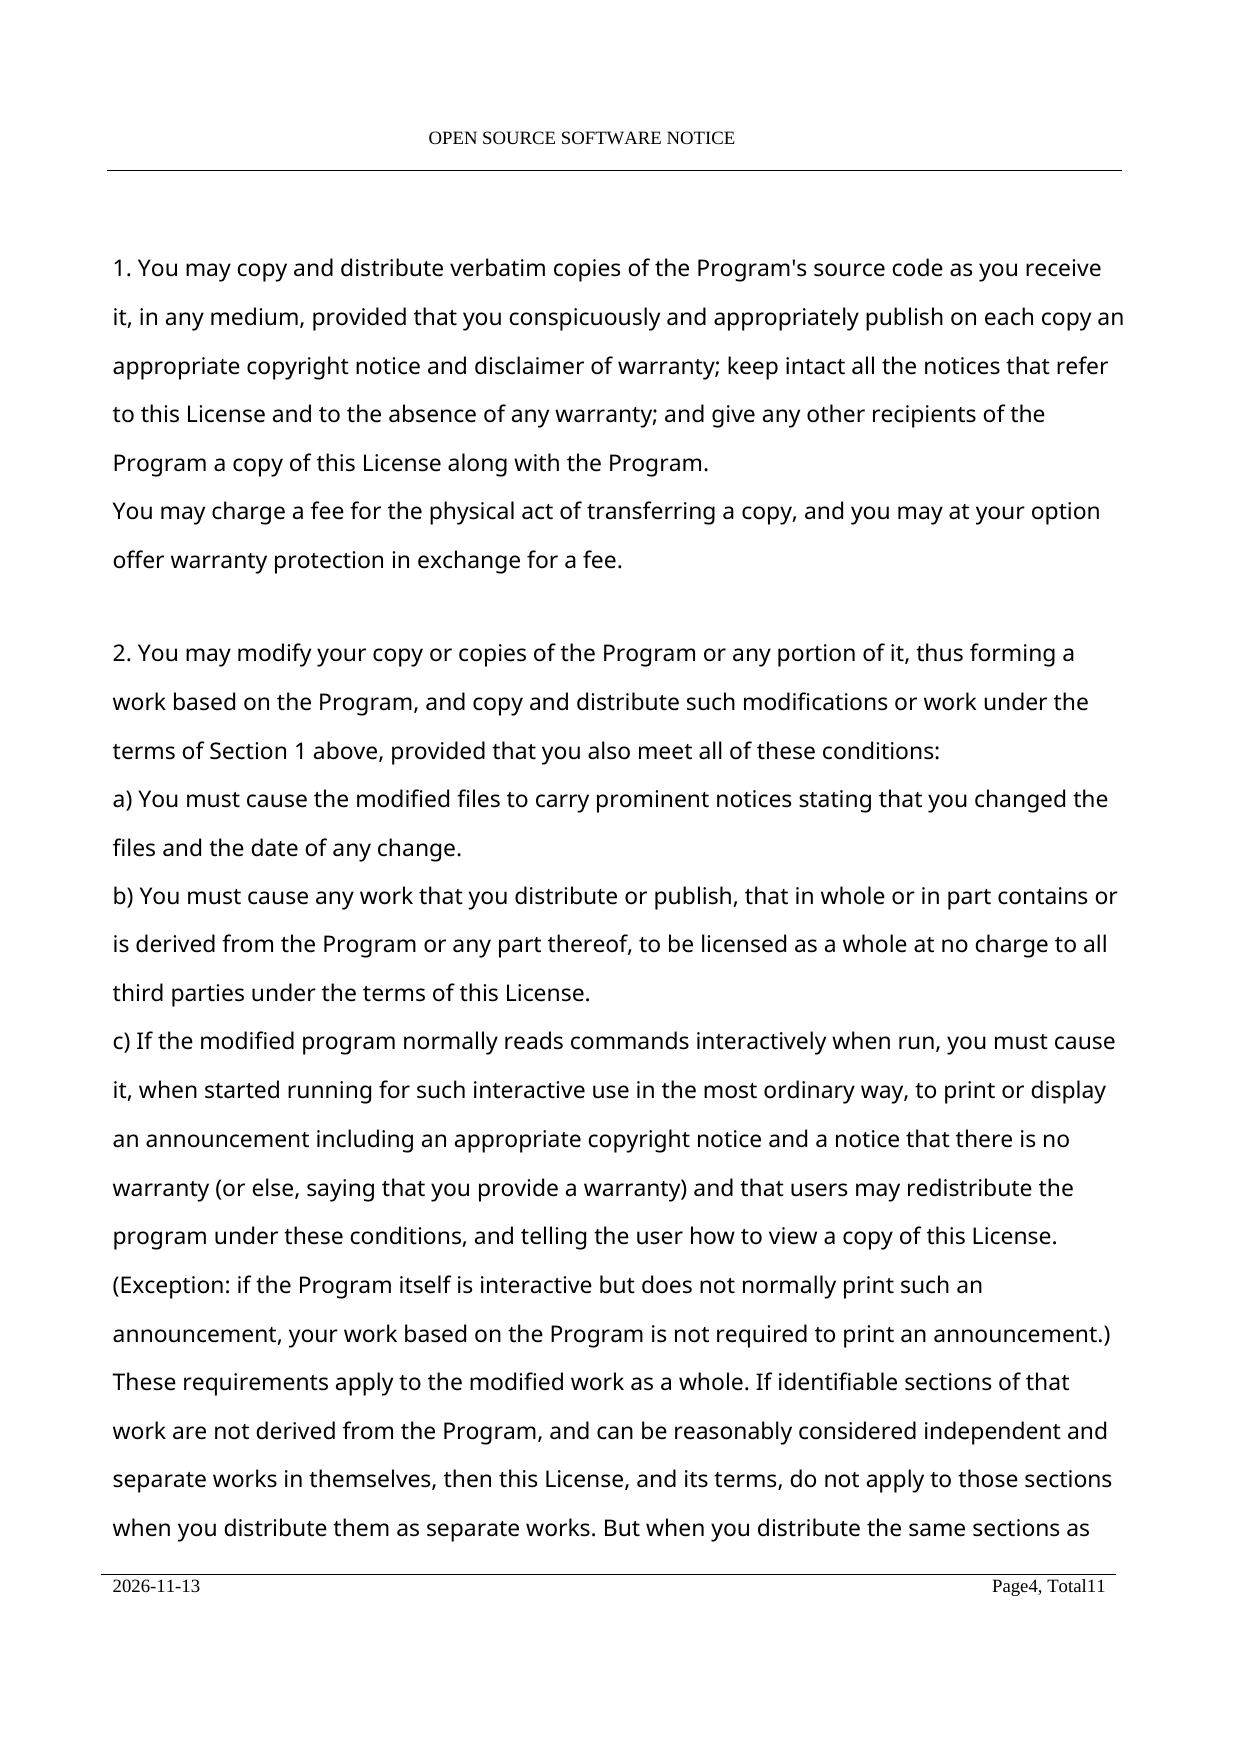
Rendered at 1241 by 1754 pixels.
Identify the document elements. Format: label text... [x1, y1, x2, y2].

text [112, 1365, 1128, 1544]
text b) You must cause any work that you distribute or publish, that in whole or in part contains or is derived from the Program or any part thereof, to be licensed as a whole at no charge to all third parties under the terms of this License. [112, 879, 1128, 1009]
text You may charge a fee for the physical act of transferring a copy, and you may at your option offer warranty protection in exchange for a fee. [112, 494, 1128, 576]
text 2. You may modify your copy or copies of the Program or any portion of it, thus forming a work based on the Program, and copy and distribute such modifications or work under the terms of Section 1 above, provided that you also meet all of these conditions: [112, 637, 1128, 767]
text c) If the modified program normally reads commands interactively when run, you must cause it, when started running for such interactive use in the most ordinary way, to print or display an announcement including an appropriate copyright notice and a notice that there is no warranty (or else, saying that you provide a warranty) and that users may redistribute the program under these conditions, and telling the user how to view a copy of this License. (Exception: if the Program itself is interactive but does not normally print such an announcement, your work based on the Program is not required to print an announcement.) [112, 1025, 1128, 1350]
text a) You must cause the modified files to carry prominent notices stating that you changed the files and the date of any change. [112, 782, 1128, 863]
text 1. You may copy and distribute verbatim copies of the Program's source code as you receive it, in any medium, provided that you conspicuously and appropriately publish on each copy an appropriate copyright notice and disclaimer of warranty; keep intact all the notices that refer to this License and to the absence of any warranty; and give any other recipients of the Program a copy of this License along with the Program. [112, 251, 1128, 479]
